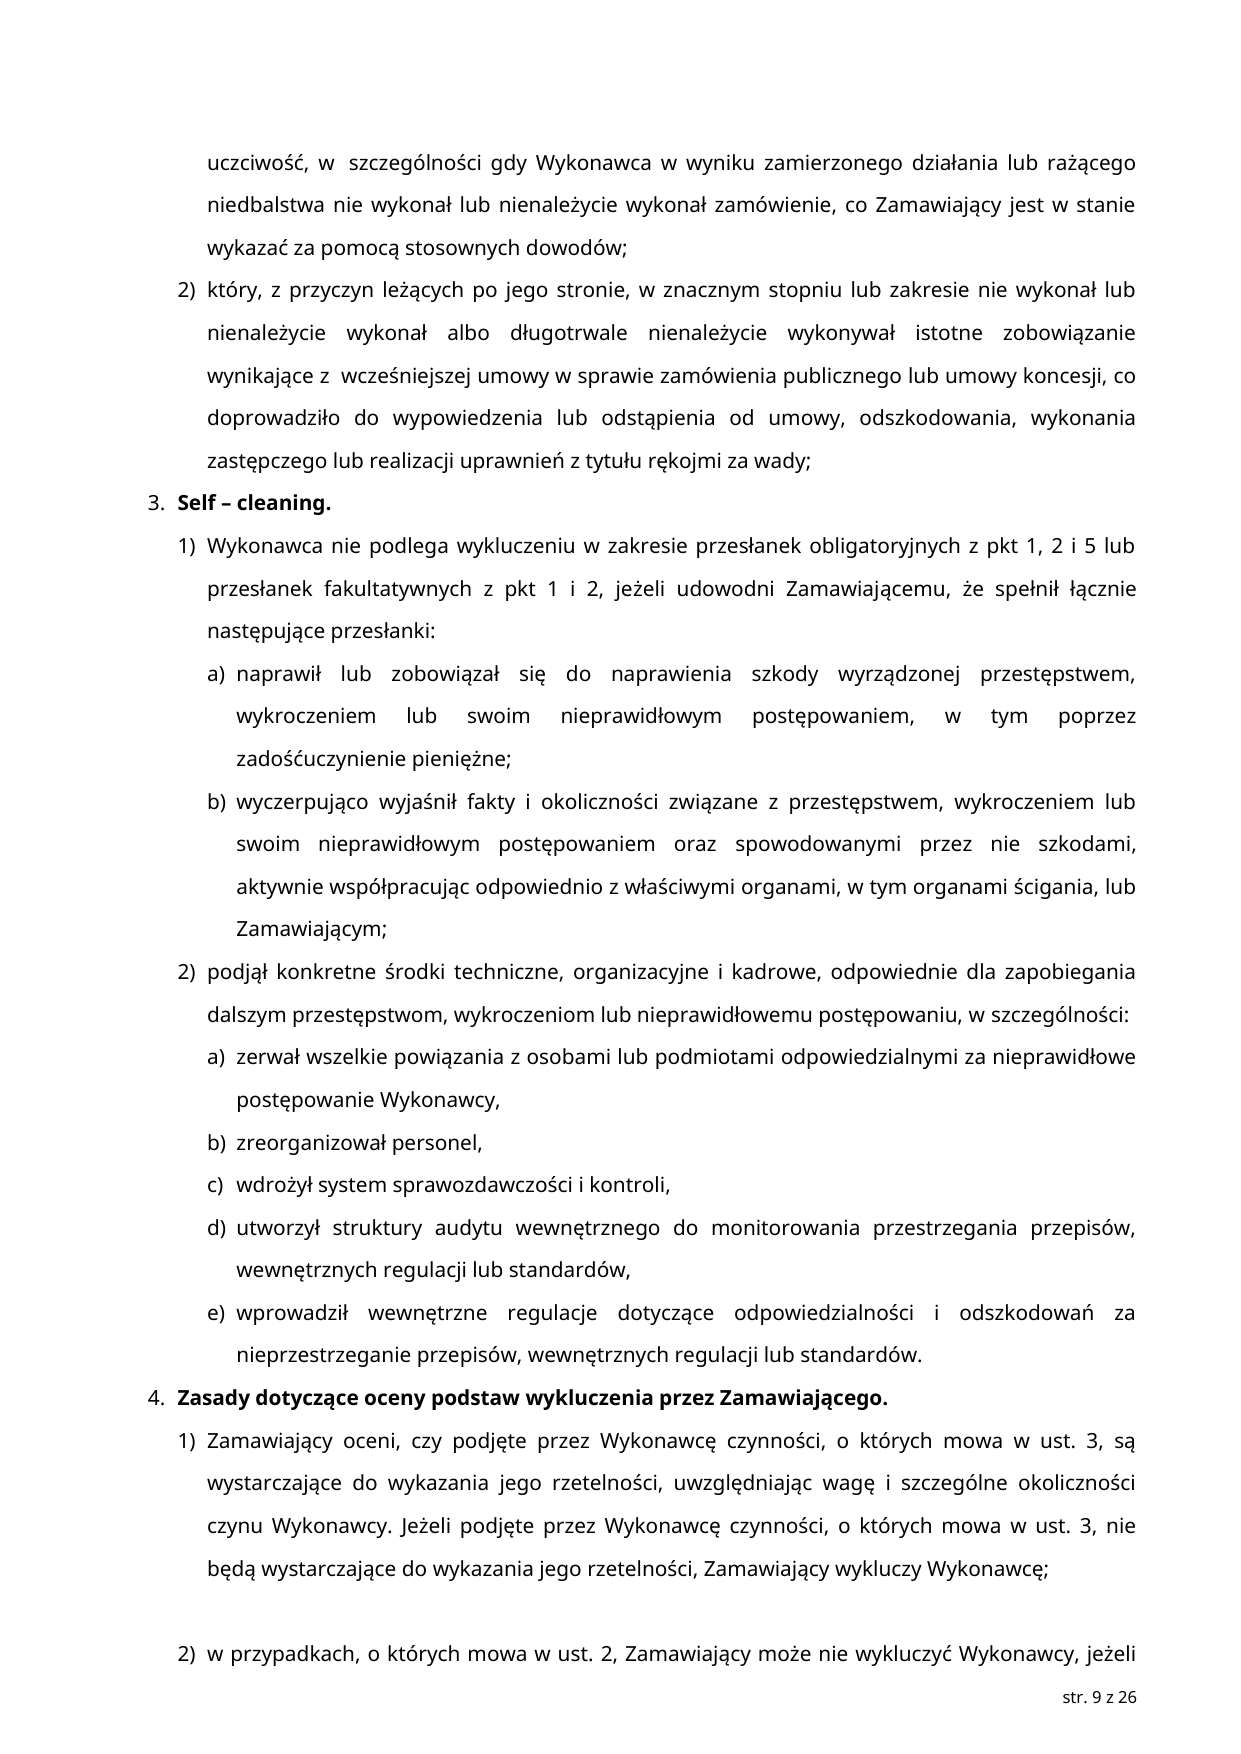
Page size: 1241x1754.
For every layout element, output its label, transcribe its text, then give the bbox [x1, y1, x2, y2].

subtitle Self – cleaning. [148, 488, 1137, 517]
subtitle wyczerpująco wyjaśnił fakty i okoliczności związane z przestępstwem, wykroczeniem lub swoim nieprawidłowym postępowaniem oraz spowodowanymi przez nie szkodami, aktywnie współpracując odpowiednio z właściwymi organami, w tym organami ścigania, lub Zamawiającym; [207, 787, 1137, 943]
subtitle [177, 1639, 1137, 1668]
subtitle Wykonawca nie podlega wykluczeniu w zakresie przesłanek obligatoryjnych z pkt 1, 2 i 5 lub przesłanek fakultatywnych z pkt 1 i 2, jeżeli udowodni Zamawiającemu, że spełnił łącznie następujące przesłanki: [177, 531, 1137, 645]
subtitle utworzył struktury audytu wewnętrznego do monitorowania przestrzegania przepisów, wewnętrznych regulacji lub standardów, [207, 1213, 1137, 1284]
subtitle Zasady dotyczące oceny podstaw wykluczenia przez Zamawiającego. [148, 1383, 1137, 1412]
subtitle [177, 148, 1137, 261]
subtitle który, z przyczyn leżących po jego stronie, w znacznym stopniu lub zakresie nie wykonał lub nienależycie wykonał albo długotrwale nienależycie wykonywał istotne zobowiązanie wynikające z wcześniejszej umowy w sprawie zamówienia publicznego lub umowy koncesji, co doprowadziło do wypowiedzenia lub odstąpienia od umowy, odszkodowania, wykonania zastępczego lub realizacji uprawnień z tytułu rękojmi za wady; [177, 276, 1137, 474]
subtitle Zamawiający oceni, czy podjęte przez Wykonawcę czynności, o których mowa w ust. 3, są wystarczające do wykazania jego rzetelności, uwzględniając wagę i szczególne okoliczności czynu Wykonawcy. Jeżeli podjęte przez Wykonawcę czynności, o których mowa w ust. 3, nie będą wystarczające do wykazania jego rzetelności, Zamawiający wykluczy Wykonawcę; [177, 1426, 1137, 1582]
subtitle naprawił lub zobowiązał się do naprawienia szkody wyrządzonej przestępstwem, wykroczeniem lub swoim nieprawidłowym postępowaniem, w tym poprzez zadośćuczynienie pieniężne; [207, 659, 1137, 773]
subtitle wprowadził wewnętrzne regulacje dotyczące odpowiedzialności i odszkodowań za nieprzestrzeganie przepisów, wewnętrznych regulacji lub standardów. [207, 1298, 1137, 1369]
subtitle wdrożył system sprawozdawczości i kontroli, [207, 1170, 1137, 1199]
subtitle podjął konkretne środki techniczne, organizacyjne i kadrowe, odpowiednie dla zapobiegania dalszym przestępstwom, wykroczeniom lub nieprawidłowemu postępowaniu, w szczególności: [177, 957, 1137, 1028]
subtitle zreorganizował personel, [207, 1128, 1137, 1156]
subtitle zerwał wszelkie powiązania z osobami lub podmiotami odpowiedzialnymi za nieprawidłowe postępowanie Wykonawcy, [207, 1042, 1137, 1113]
